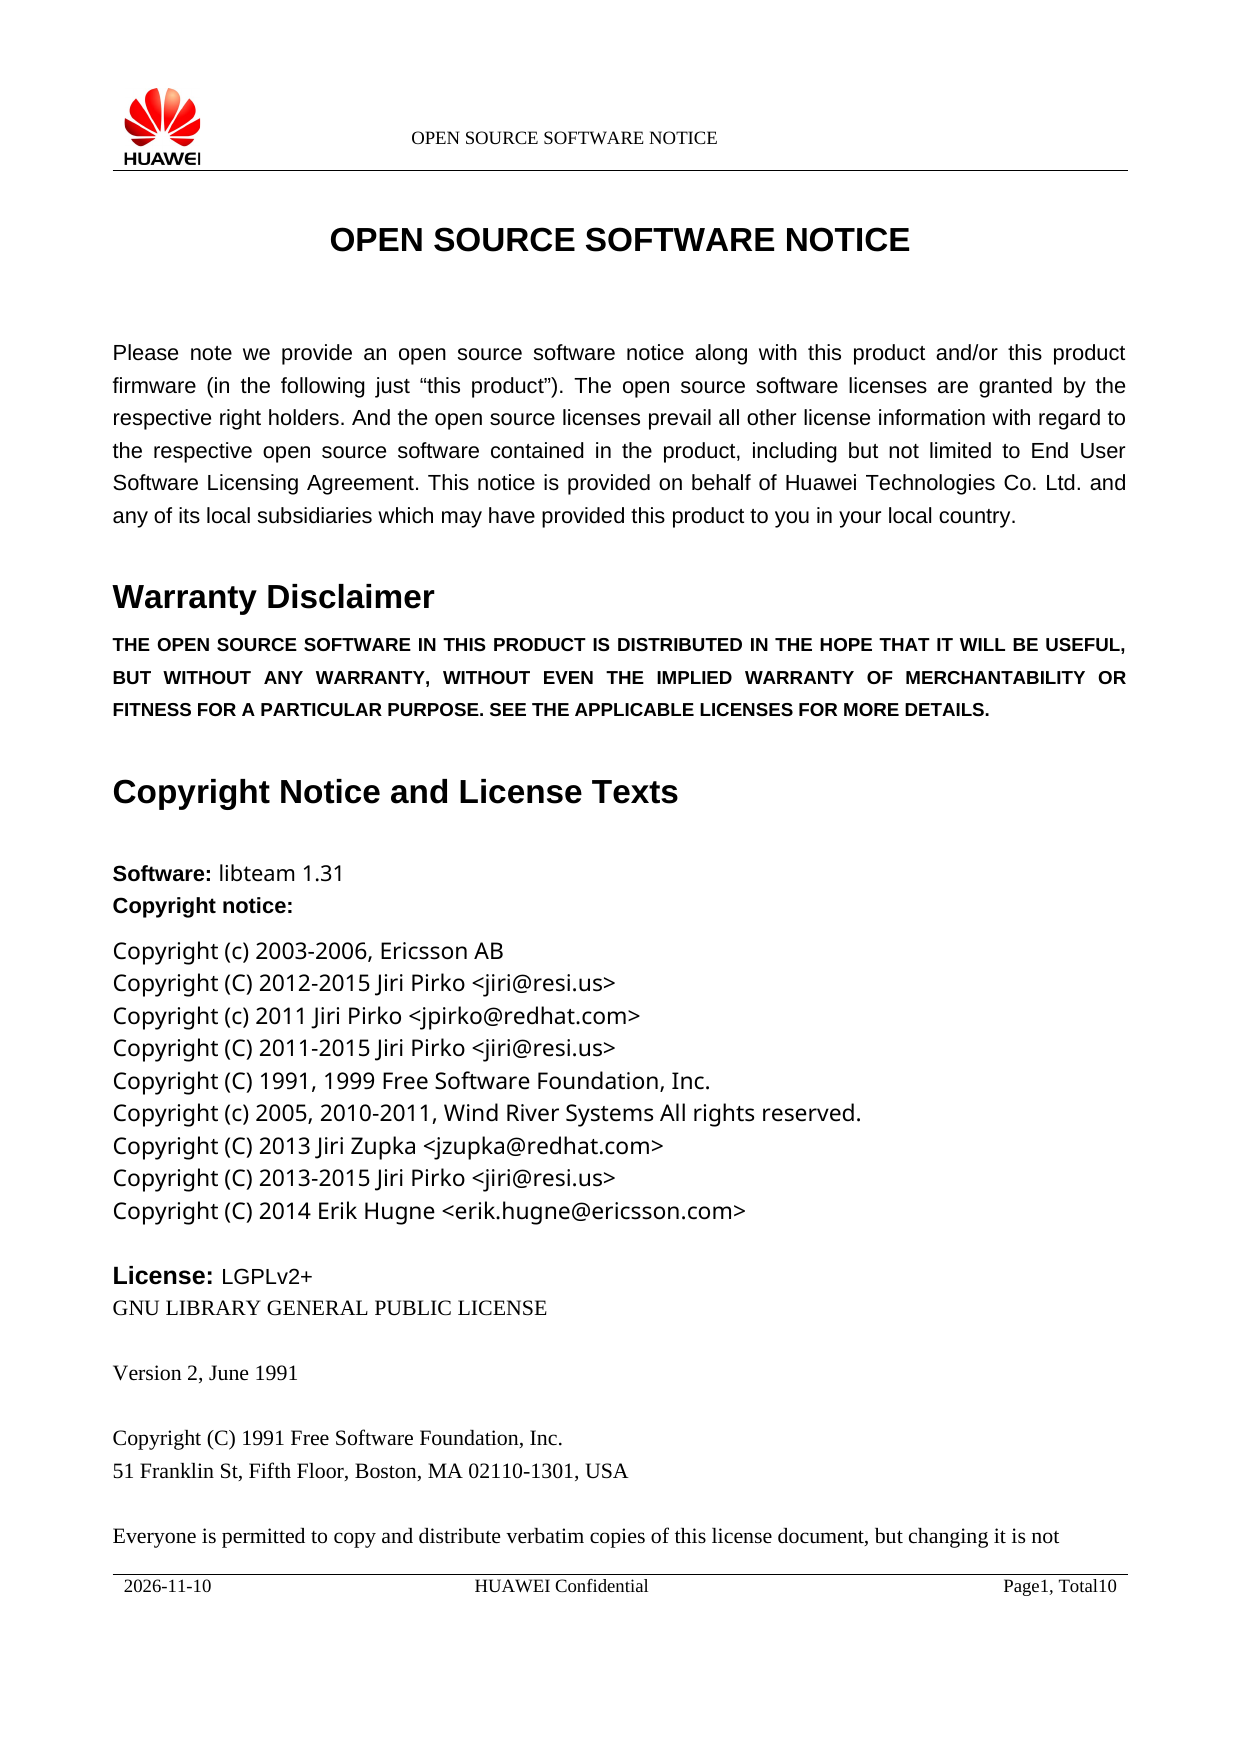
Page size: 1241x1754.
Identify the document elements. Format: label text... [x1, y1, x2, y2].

text OPEN SOURCE SOFTWARE NOTICE [112, 206, 1128, 271]
text Please note we provide an open source software notice along with this product and/or this product firmware (in the following just “this product”). The open source software licenses are granted by the respective right holders. And the open source licenses prevail all other license information with regard to the respective open source software contained in the product, including but not limited to End User Software Licensing Agreement. This notice is provided on behalf of Huawei Technologies Co. Ltd. and any of its local subsidiaries which may have provided this product to you in your local country. [112, 336, 1128, 531]
text Copyright (c) 2003-2006, Ericsson AB Copyright (C) 2012-2015 Jiri Pirko <jiri@resi.us> Copyright (c) 2011 Jiri Pirko <jpirko@redhat.com> Copyright (C) 2011-2015 Jiri Pirko <jiri@resi.us> Copyright (C) 1991, 1999 Free Software Foundation, Inc. Copyright (c) 2005, 2010-2011, Wind River Systems All rights reserved. Copyright (C) 2013 Jiri Zupka <jzupka@redhat.com> Copyright (C) 2013-2015 Jiri Pirko <jiri@resi.us> Copyright (C) 2014 Erik Hugne <erik.hugne@ericsson.com> [112, 934, 1128, 1259]
text The open source software in this product is distributed in the hope that it will be useful, but WITHOUT ANY WARRANTY, without even the implied warranty of MERCHANTABILITY or FITNESS FOR A PARTICULAR PURPOSE. See the applicable licenses for more details. [112, 629, 1128, 726]
text Copyright notice: [112, 889, 1128, 921]
picture [124, 88, 201, 165]
text Copyright Notice and License Texts [112, 759, 1128, 824]
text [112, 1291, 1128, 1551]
title Software: libteam 1.31 [112, 856, 1128, 889]
text License: LGPLv2+ [112, 1259, 1128, 1291]
text Warranty Disclaimer [112, 564, 1128, 629]
